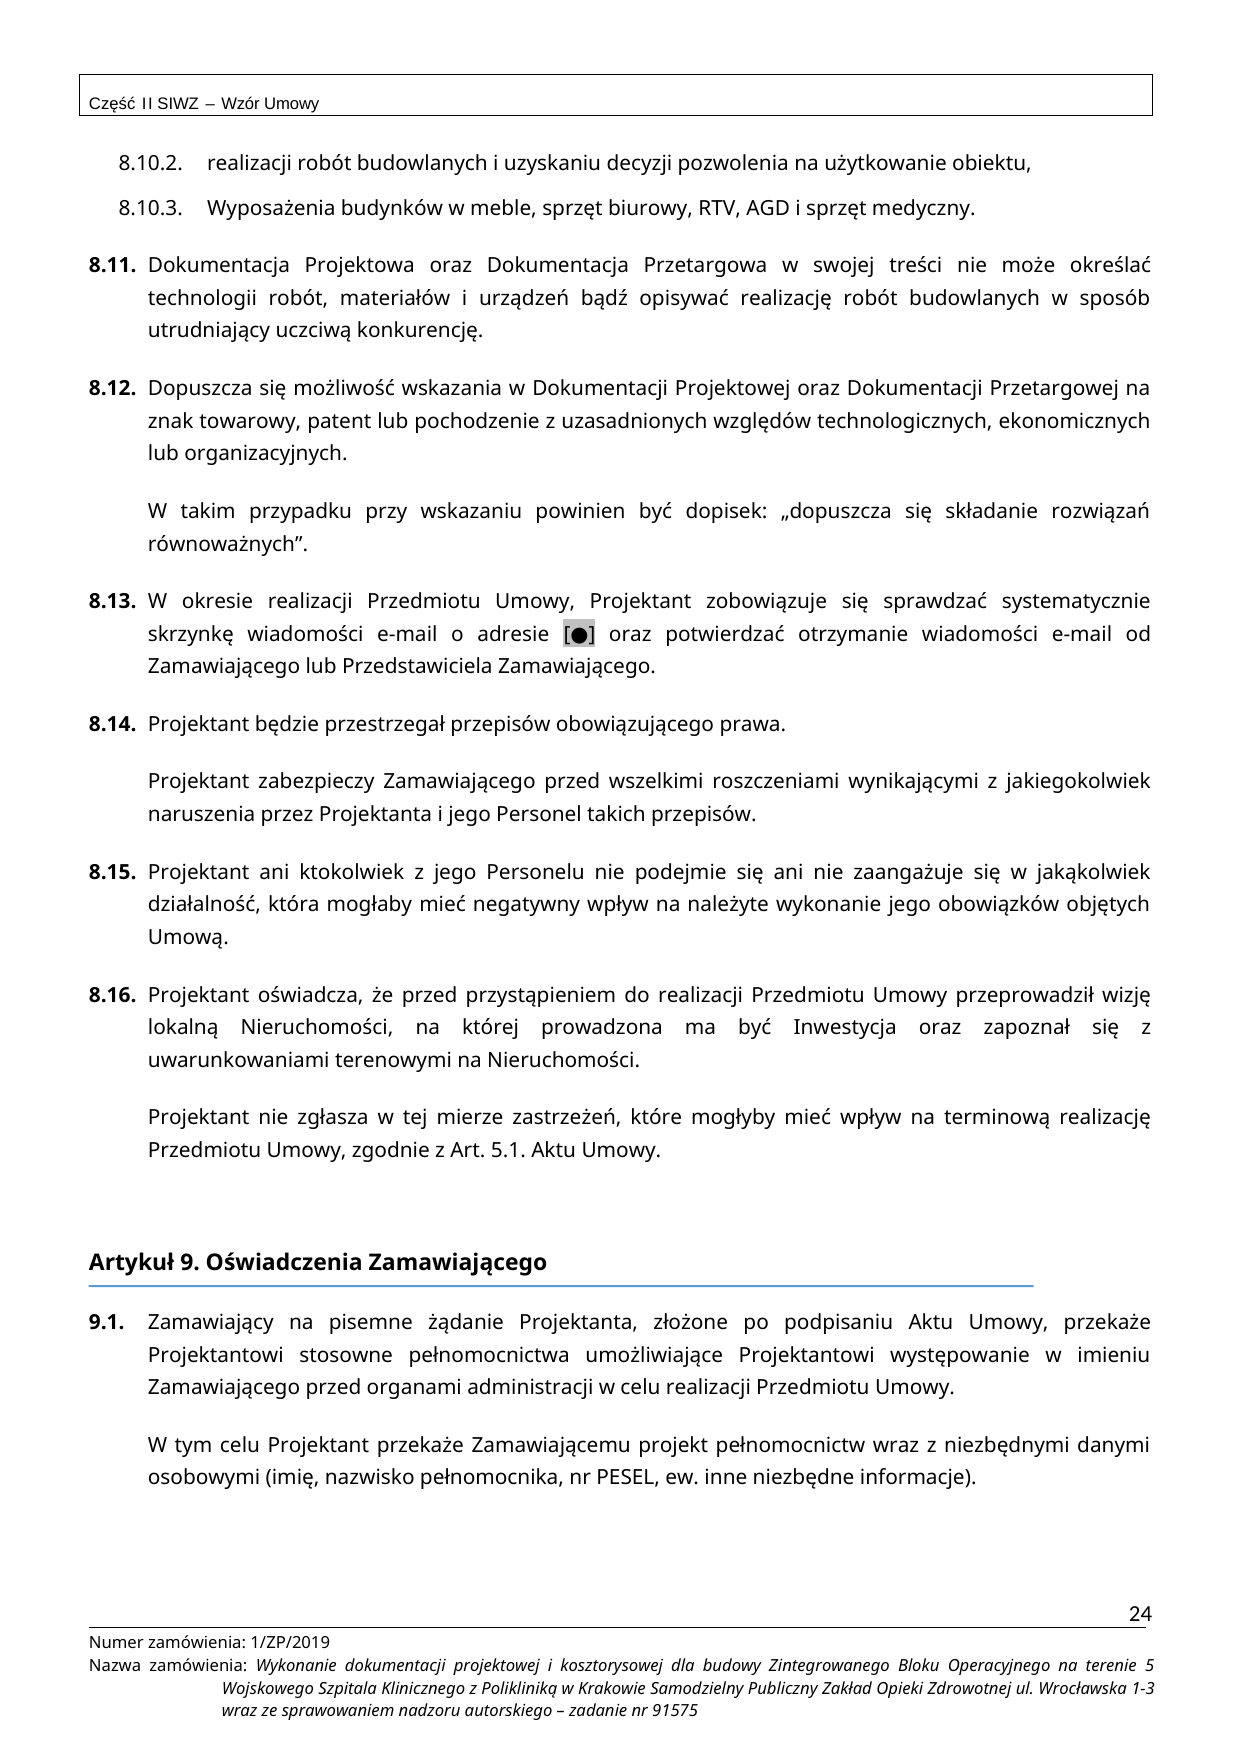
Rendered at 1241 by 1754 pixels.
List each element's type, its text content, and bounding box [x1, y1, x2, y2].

list Zamawiający na pisemne żądanie Projektanta, złożone po podpisaniu Aktu Umowy, przekaże Projektantowi stosowne pełnomocnictwa umożliwiające Projektantowi występowanie w imieniu Zamawiającego przed organami administracji w celu realizacji Przedmiotu Umowy. [89, 1307, 1152, 1401]
list W okresie realizacji Przedmiotu Umowy, Projektant zobowiązuje się sprawdzać systematycznie skrzynkę wiadomości e-mail o adresie [●] oraz potwierdzać otrzymanie wiadomości e-mail od Zamawiającego lub Przedstawiciela Zamawiającego. [89, 586, 1152, 680]
list Dokumentacja Projektowa oraz Dokumentacja Przetargowa w swojej treści nie może określać technologii robót, materiałów i urządzeń bądź opisywać realizację robót budowlanych w sposób utrudniający uczciwą konkurencję. [89, 250, 1152, 344]
list Wyposażenia budynków w meble, sprzęt biurowy, RTV, AGD i sprzęt medyczny. [118, 193, 1152, 221]
list W takim przypadku przy wskazaniu powinien być dopisek: „dopuszcza się składanie rozwiązań równoważnych”. [148, 496, 1152, 557]
list Projektant nie zgłasza w tej mierze zastrzeżeń, które mogłyby mieć wpływ na terminową realizację Przedmiotu Umowy, zgodnie z Art. 5.1. Aktu Umowy. [148, 1102, 1152, 1163]
list Projektant ani ktokolwiek z jego Personelu nie podejmie się ani nie zaangażuje się w jakąkolwiek działalność, która mogłaby mieć negatywny wpływ na należyte wykonanie jego obowiązków objętych Umową. [89, 857, 1152, 951]
list Projektant będzie przestrzegał przepisów obowiązującego prawa. [89, 709, 1152, 737]
list Projektant zabezpieczy Zamawiającego przed wszelkimi roszczeniami wynikającymi z jakiegokolwiek naruszenia przez Projektanta i jego Personel takich przepisów. [148, 767, 1152, 828]
subtitle Artykuł 9. Oświadczenia Zamawiającego [89, 1246, 1152, 1277]
list Dopuszcza się możliwość wskazania w Dokumentacji Projektowej oraz Dokumentacji Przetargowej na znak towarowy, patent lub pochodzenie z uzasadnionych względów technologicznych, ekonomicznych lub organizacyjnych. [89, 373, 1152, 467]
list realizacji robót budowlanych i uzyskaniu decyzji pozwolenia na użytkowanie obiektu, [118, 148, 1152, 176]
list Projektant oświadcza, że przed przystąpieniem do realizacji Przedmiotu Umowy przeprowadził wizję lokalną Nieruchomości, na której prowadzona ma być Inwestycja oraz zapoznał się z uwarunkowaniami terenowymi na Nieruchomości. [89, 980, 1152, 1073]
list W tym celu Projektant przekaże Zamawiającemu projekt pełnomocnictw wraz z niezbędnymi danymi osobowymi (imię, nazwisko pełnomocnika, nr PESEL, ew. inne niezbędne informacje). [148, 1430, 1152, 1491]
